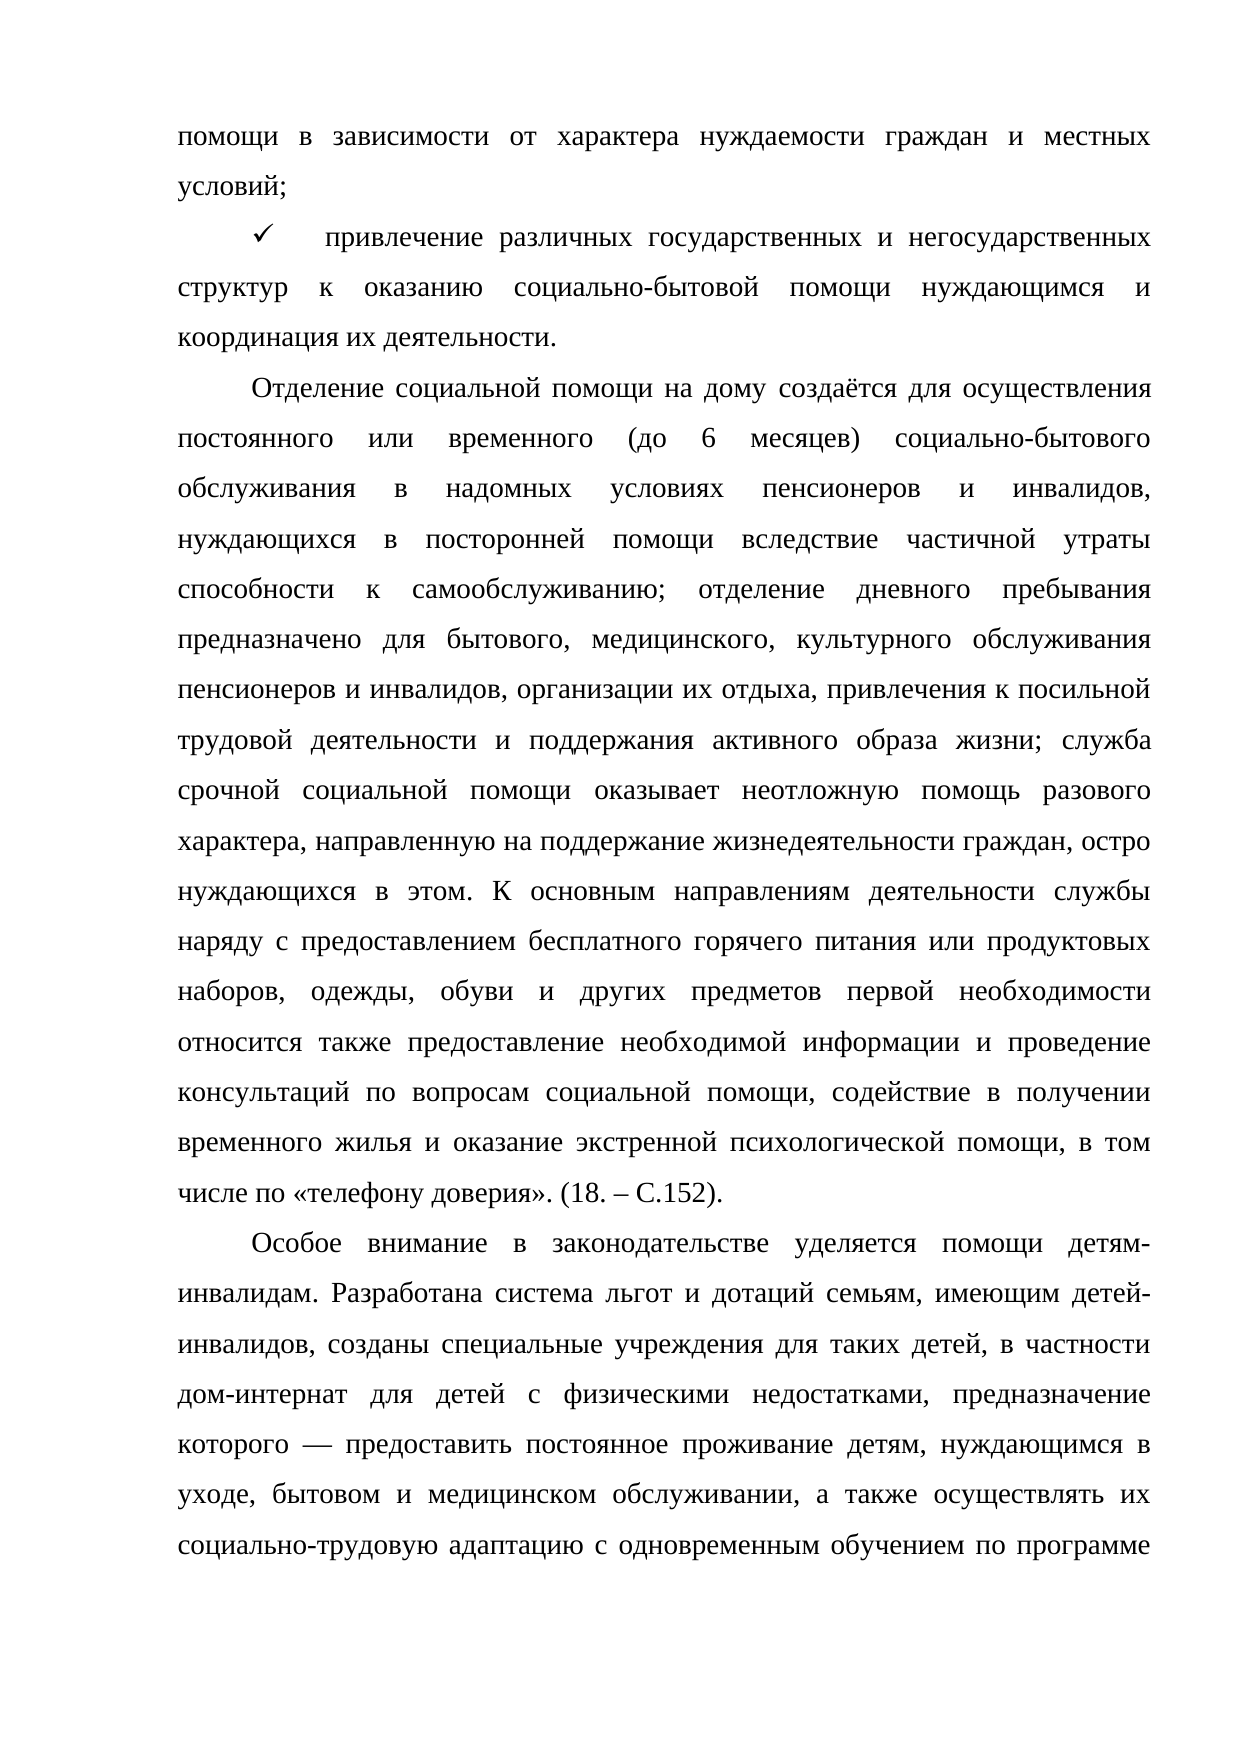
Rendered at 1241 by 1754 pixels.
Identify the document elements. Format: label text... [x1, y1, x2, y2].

list привлечение различных государственных и негосударственных структур к оказанию социально-бытовой помощи нуждающимся и координация их деятельности. [177, 219, 1152, 353]
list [177, 118, 1152, 202]
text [177, 1225, 1152, 1561]
text Отделение социальной помощи на дому создаётся для осуществления постоянного или временного (до 6 месяцев) социально-бытового обслуживания в надомных условиях пенсионеров и инвалидов, нуждающихся в посторонней помощи вследствие частичной утраты способности к самообслуживанию; отделение дневного пребывания предназначено для бытового, медицинского, культурного обслуживания пенсионеров и инвалидов, организации их отдыха, привлечения к посильной трудовой деятельности и поддержания активного образа жизни; служба срочной социальной помощи оказывает неотложную помощь разового характера, направленную на поддержание жизнедеятельности граждан, остро нуждающихся в этом. К основным направлениям деятельности службы наряду с предоставлением бесплатного горячего питания или продуктовых наборов, одежды, обуви и других предметов первой необходимости относится также предоставление необходимой информации и проведение консультаций по вопросам социальной помощи, содействие в получении временного жилья и оказание экстренной психологической помощи, в том числе по «телефону доверия». (18. – С.152). [177, 370, 1152, 1208]
